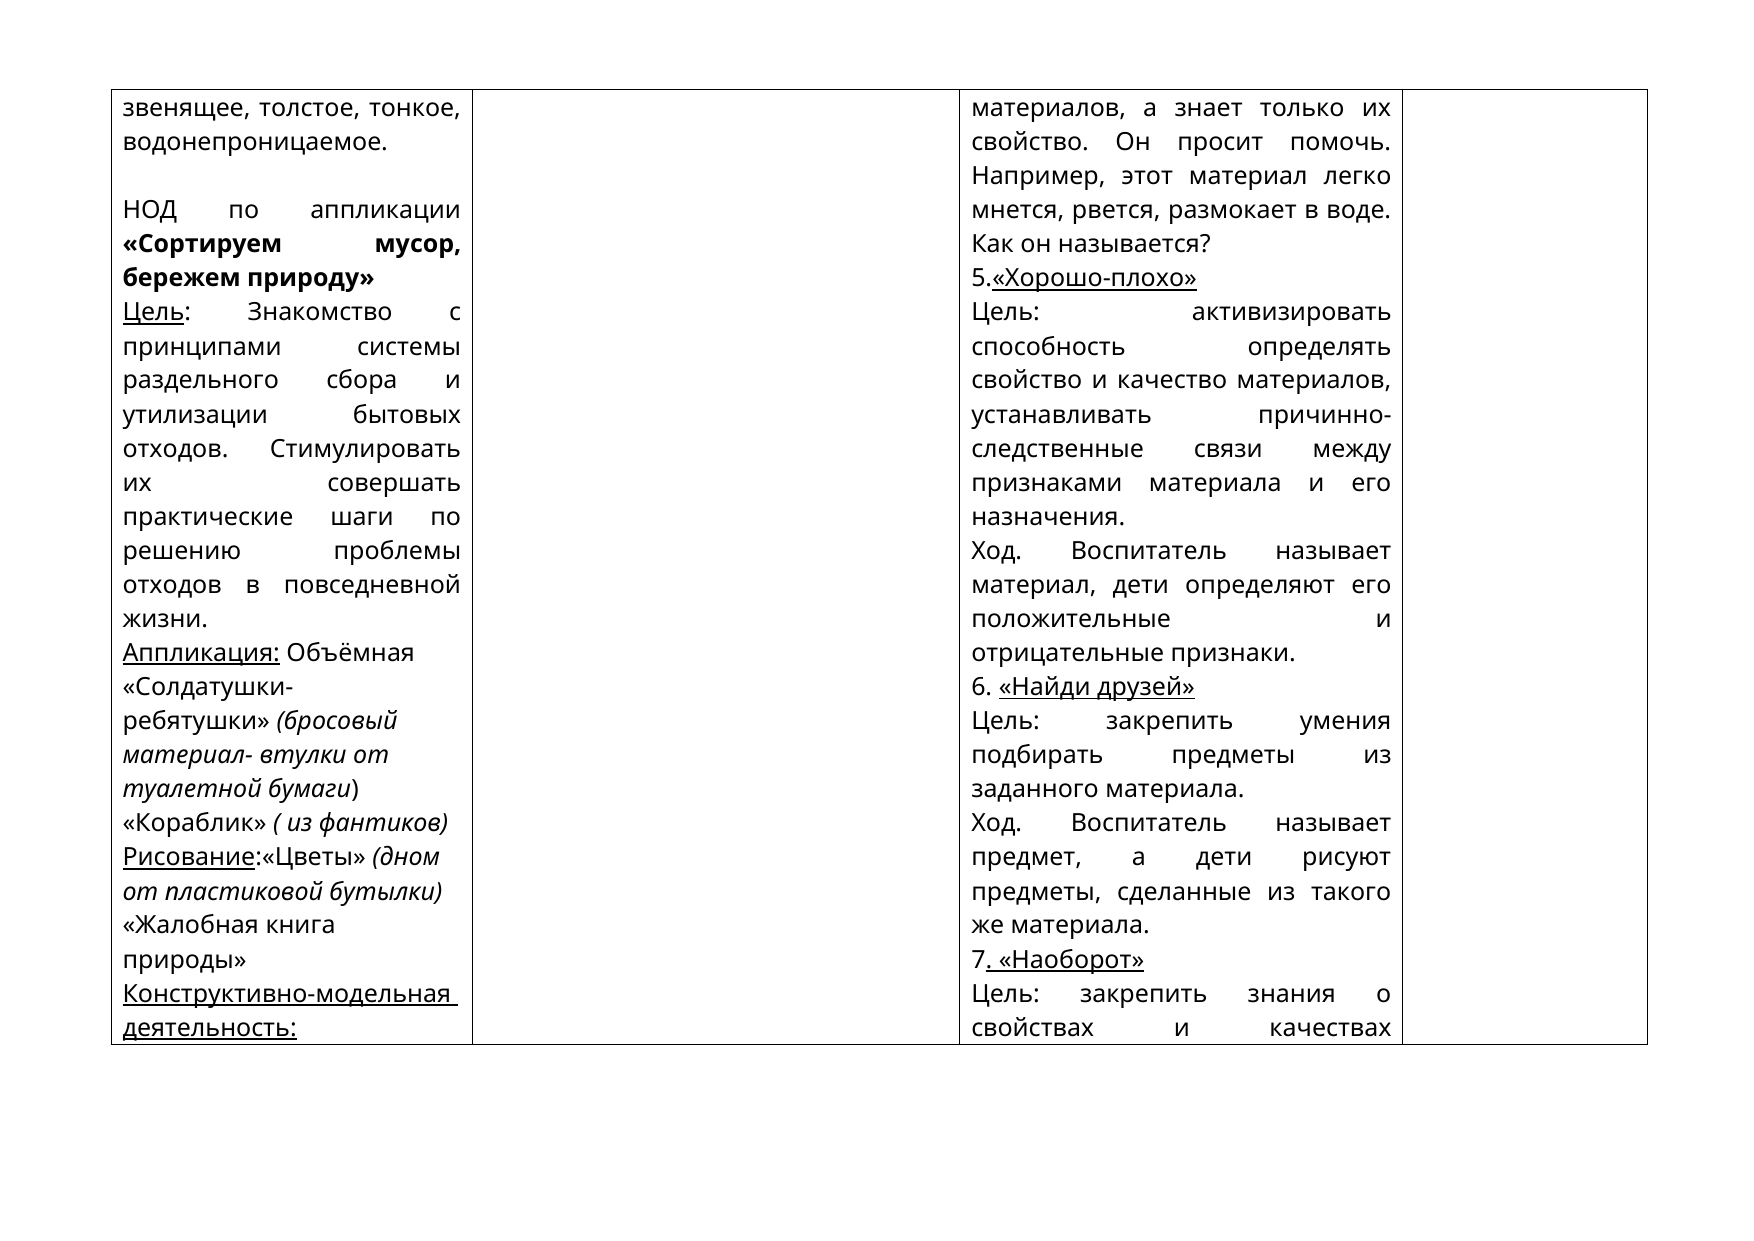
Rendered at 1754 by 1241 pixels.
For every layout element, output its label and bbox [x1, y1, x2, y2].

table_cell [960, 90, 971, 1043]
table_cell [112, 90, 472, 1043]
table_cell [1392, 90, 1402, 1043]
table_cell [473, 90, 959, 1043]
table_cell [1403, 90, 1647, 1043]
